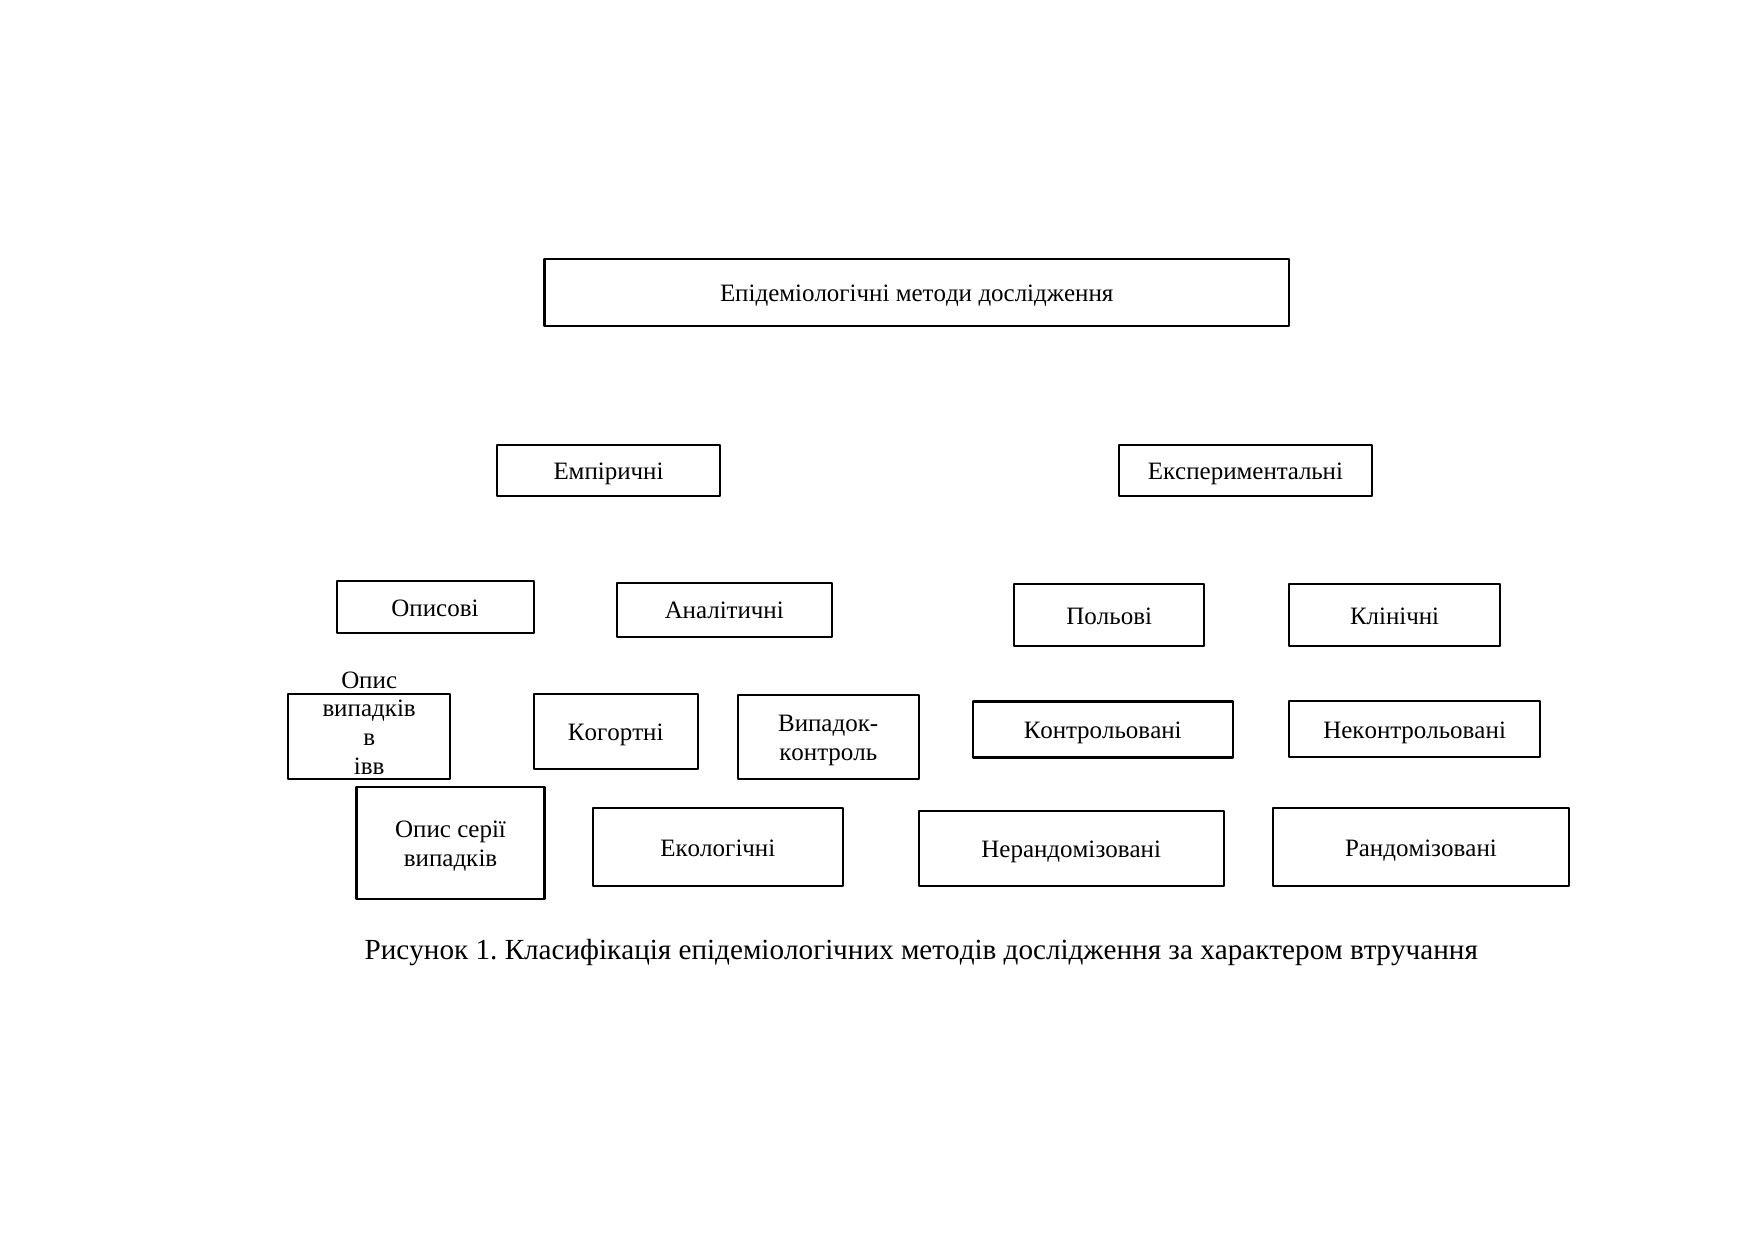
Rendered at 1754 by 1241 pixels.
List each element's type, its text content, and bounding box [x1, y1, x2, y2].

text Рисунок 1. Класифікація епідеміологічних методів дослідження за характером втручання [118, 932, 1636, 966]
